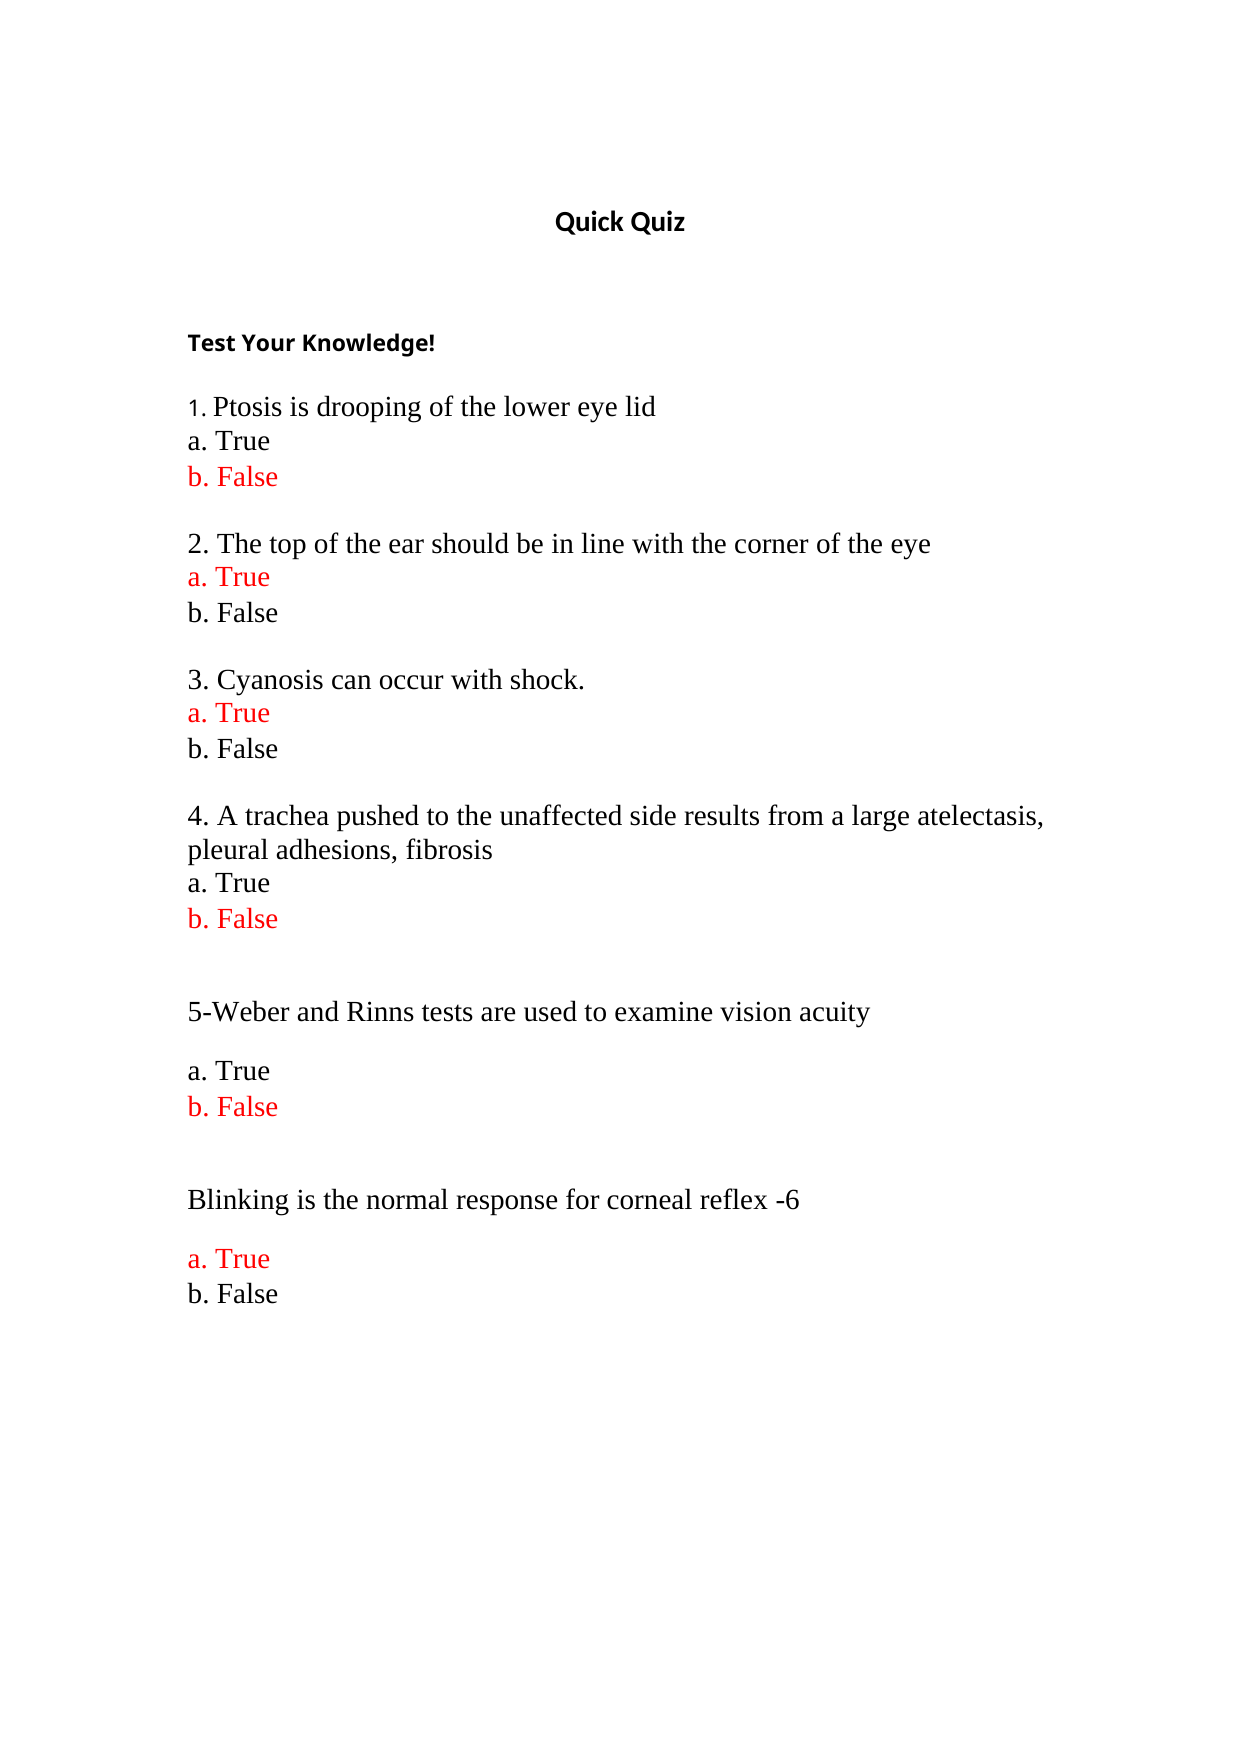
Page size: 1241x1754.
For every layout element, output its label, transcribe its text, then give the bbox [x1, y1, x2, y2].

text b. False [187, 459, 1053, 492]
text 4. A trachea pushed to the unaffected side results from a large atelectasis, pleural adhesions, fibrosis [187, 798, 1053, 866]
text 3. Cyanosis can occur with shock. [187, 662, 1053, 696]
text b. False [187, 901, 1053, 934]
text a. True [187, 1053, 1053, 1087]
text b. False [187, 595, 1053, 628]
text b. False [187, 1277, 1053, 1310]
text a. True [187, 1241, 1053, 1275]
text a. True [187, 866, 1053, 899]
text b. False [187, 731, 1053, 765]
text a. True [187, 423, 1053, 457]
text 6- Blinking is the normal response for corneal reflex [187, 1182, 1053, 1215]
text a. True [187, 696, 1053, 729]
text 1. Ptosis is drooping of the lower eye lid [187, 389, 1053, 423]
text a. True [187, 559, 1053, 593]
text Quick Quiz [187, 203, 1053, 239]
text 2. The top of the ear should be in line with the corner of the eye [187, 526, 1053, 559]
text Test Your Knowledge! [187, 327, 1053, 358]
text 5-Weber and Rinns tests are used to examine vision acuity [187, 994, 1053, 1027]
text b. False [187, 1089, 1053, 1122]
